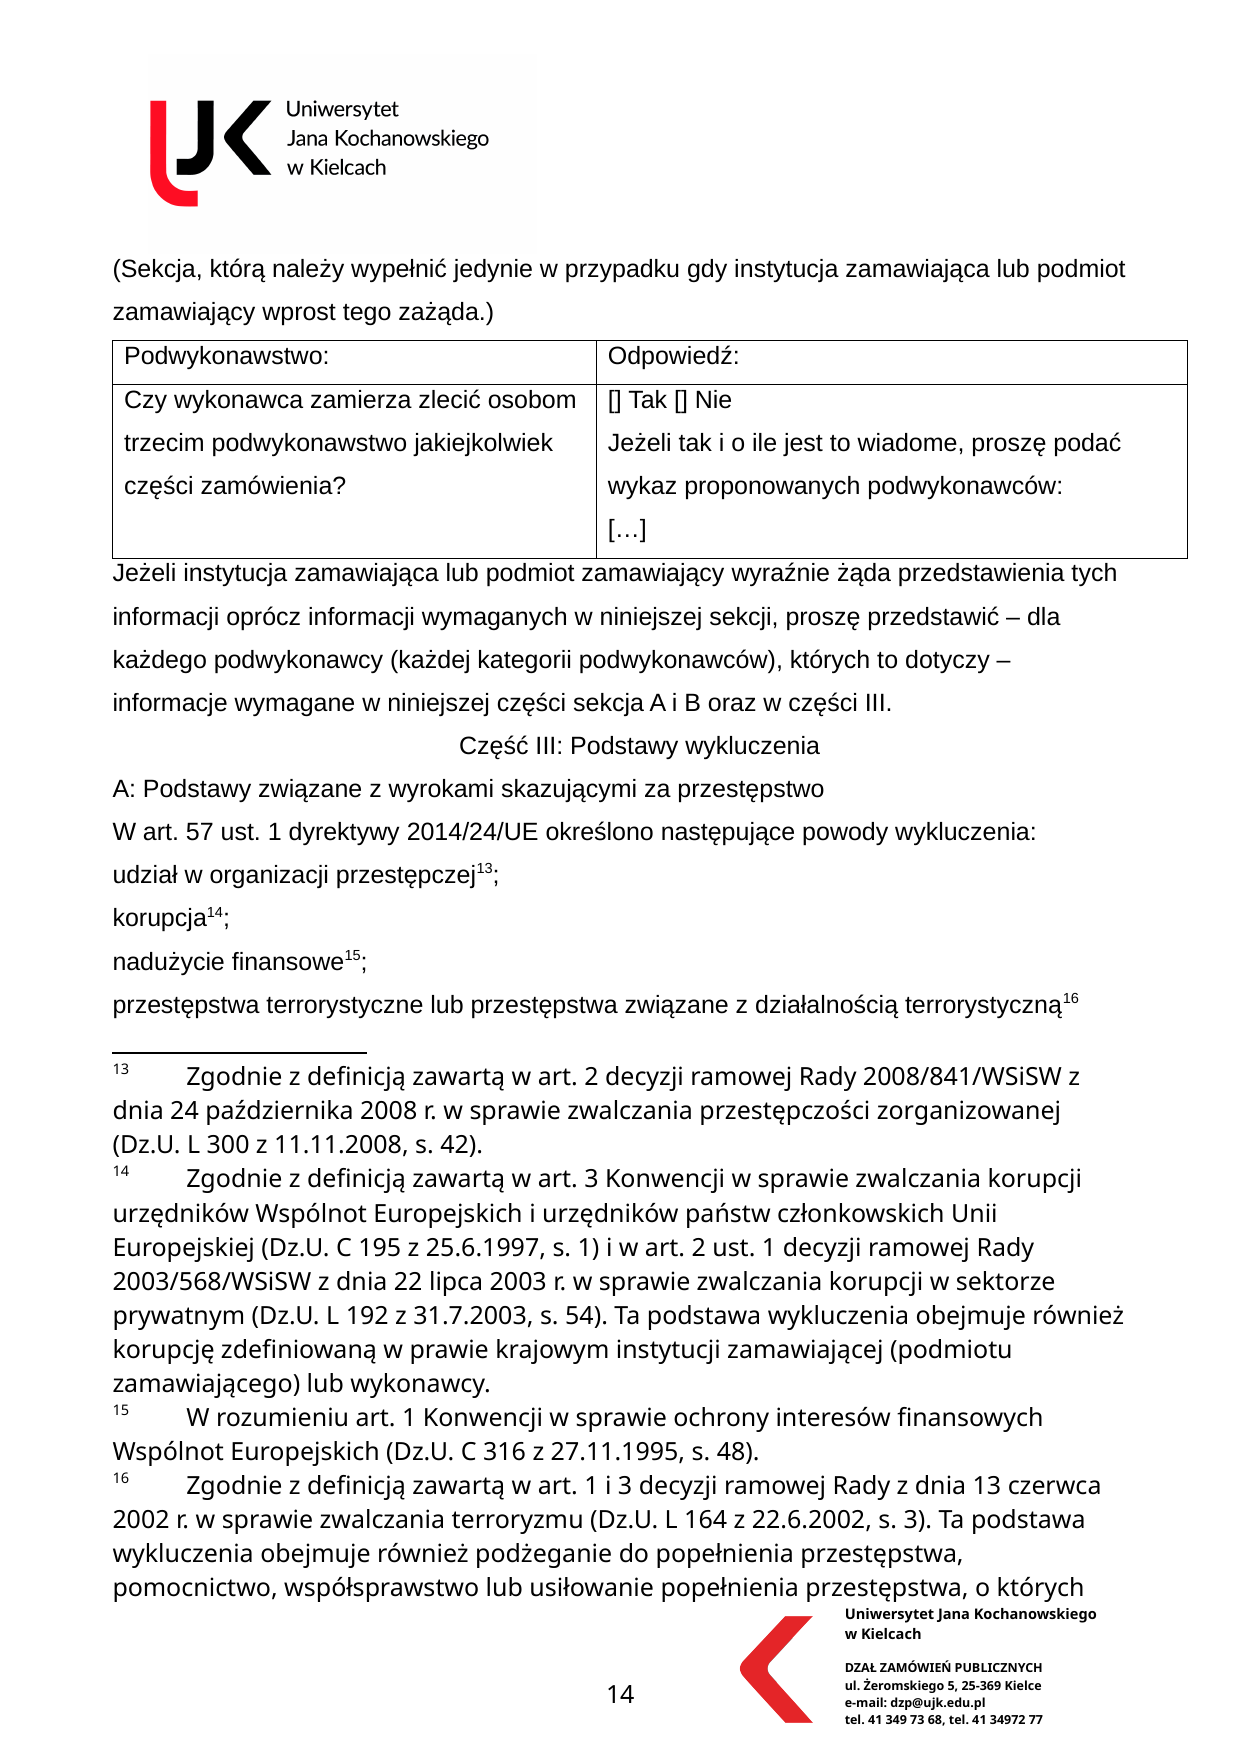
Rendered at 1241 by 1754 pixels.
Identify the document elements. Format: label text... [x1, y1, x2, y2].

text korupcja; [112, 903, 1128, 932]
table_header Podwykonawstwo: [113, 341, 596, 384]
table_cell [] Tak [] Nie Jeżeli tak i o ile jest to wiadome, proszę podać wykaz proponowanych podwykonawców: […] [597, 385, 1187, 557]
text udział w organizacji przestępczej; [112, 860, 1128, 889]
table_cell Czy wykonawca zamierza zlecić osobom trzecim podwykonawstwo jakiejkolwiek części zamówienia? [113, 385, 596, 557]
text (Sekcja, którą należy wypełnić jedynie w przypadku gdy instytucja zamawiająca lub podmiot zamawiający wprost tego zażąda.) [112, 254, 1128, 326]
picture [723, 1595, 830, 1745]
text nadużycie finansowe; [112, 947, 1128, 975]
text A: Podstawy związane z wyrokami skazującymi za przestępstwo [112, 774, 1128, 803]
text Jeżeli instytucja zamawiająca lub podmiot zamawiający wyraźnie żąda przedstawienia tych informacji oprócz informacji wymaganych w niniejszej sekcji, proszę przedstawić – dla każdego podwykonawcy (każdej kategorii podwykonawców), których to dotyczy – informacje wymagane w niniejszej części sekcja A i B oraz w części III. [112, 559, 1128, 717]
text Część III: Podstawy wykluczenia [112, 731, 1128, 760]
text przestępstwa terrorystyczne lub przestępstwa związane z działalnością terrorystyczną [112, 990, 1128, 1018]
table_header Odpowiedź: [597, 341, 1187, 384]
picture [147, 54, 537, 254]
text W art. 57 ust. 1 dyrektywy 2014/24/UE określono następujące powody wykluczenia: [112, 817, 1128, 846]
